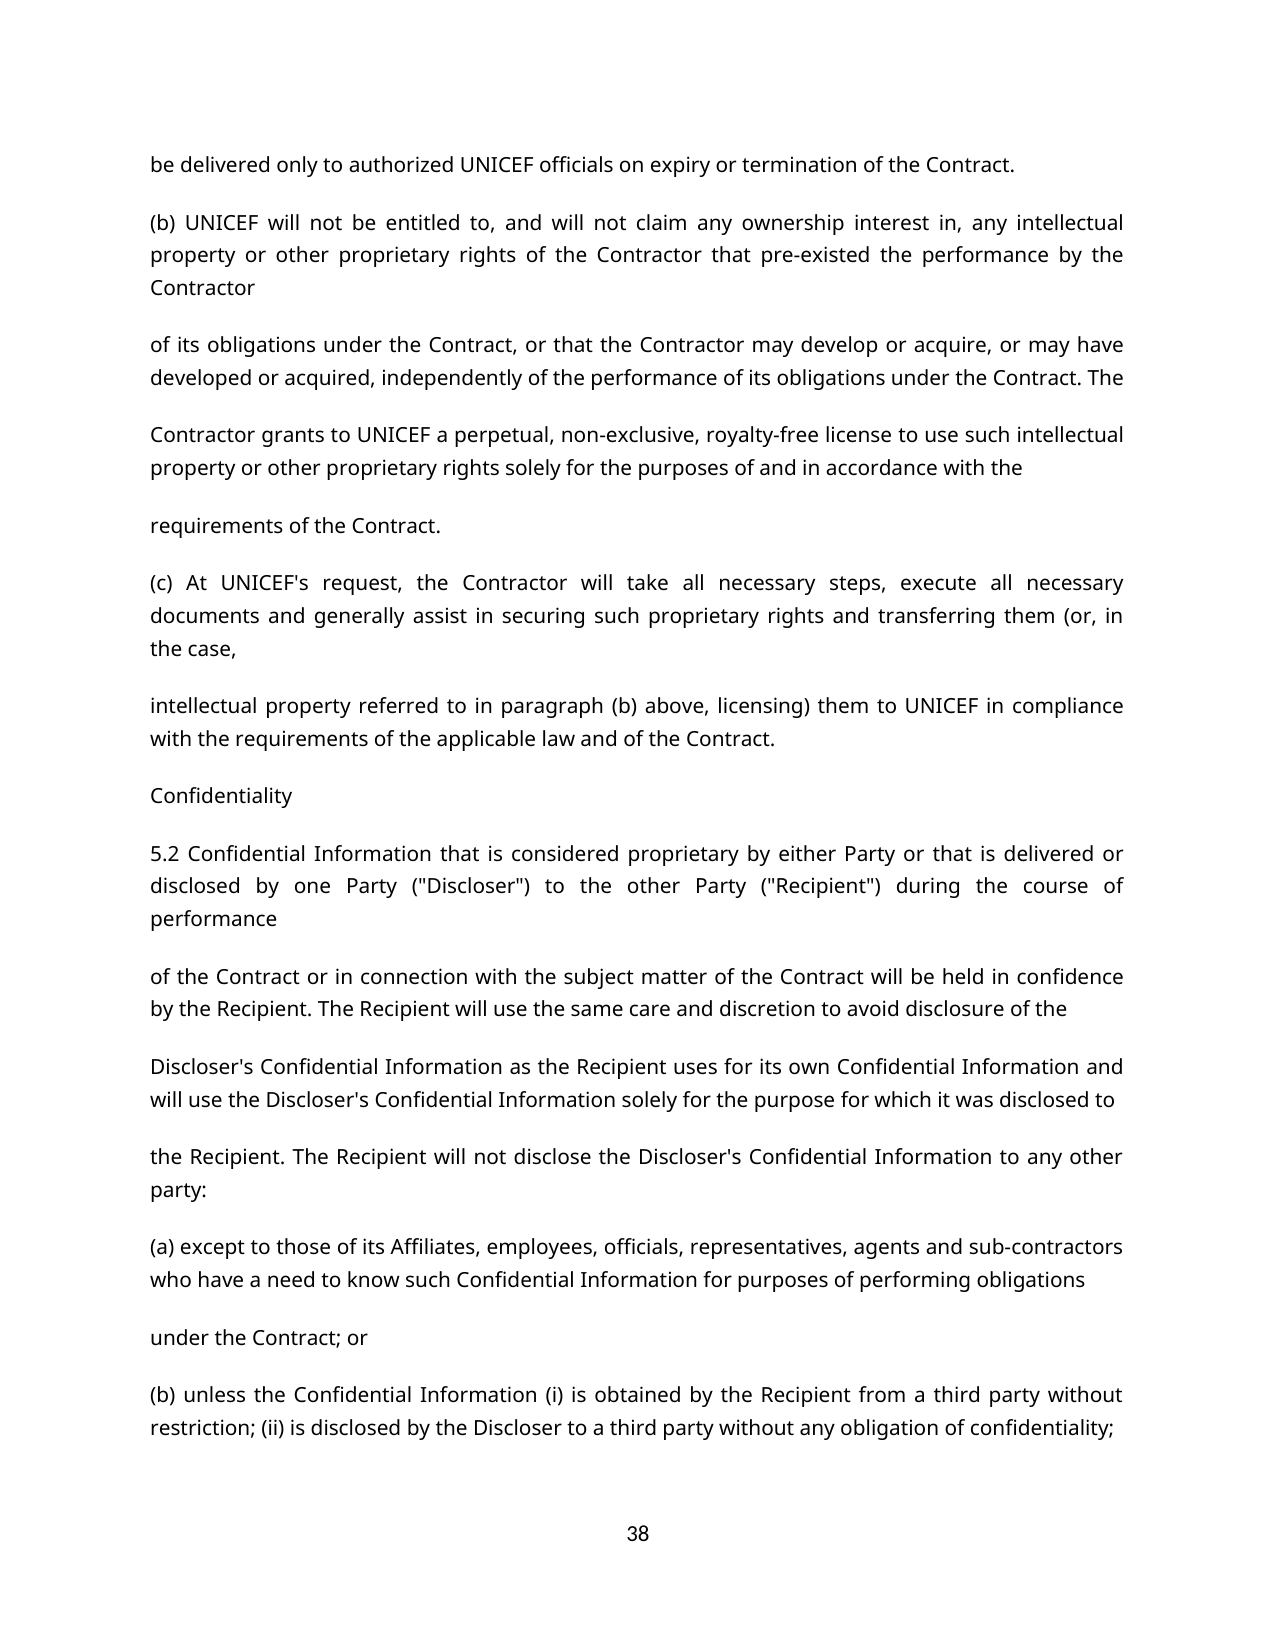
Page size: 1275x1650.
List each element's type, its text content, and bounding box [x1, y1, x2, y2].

text requirements of the Contract. [150, 511, 1125, 539]
text of the Contract or in connection with the subject matter of the Contract will be held in confidence by the Recipient. The Recipient will use the same care and discretion to avoid disclosure of the [150, 962, 1125, 1023]
text (c) At UNICEF's request, the Contractor will take all necessary steps, execute all necessary documents and generally assist in securing such proprietary rights and transferring them (or, in the case, [150, 568, 1125, 662]
text (b) unless the Confidential Information (i) is obtained by the Recipient from a third party without restriction; (ii) is disclosed by the Discloser to a third party without any obligation of confidentiality; [150, 1380, 1125, 1441]
text the Recipient. The Recipient will not disclose the Discloser's Confidential Information to any other party: [150, 1142, 1125, 1203]
text under the Contract; or [150, 1323, 1125, 1351]
text Discloser's Confidential Information as the Recipient uses for its own Confidential Information and will use the Discloser's Confidential Information solely for the purpose for which it was disclosed to [150, 1052, 1125, 1113]
text (b) UNICEF will not be entitled to, and will not claim any ownership interest in, any intellectual property or other proprietary rights of the Contractor that pre-existed the performance by the Contractor [150, 208, 1125, 301]
text intellectual property referred to in paragraph (b) above, licensing) them to UNICEF in compliance with the requirements of the applicable law and of the Contract. [150, 691, 1125, 752]
text (a) except to those of its Affiliates, employees, officials, representatives, agents and sub-contractors who have a need to know such Confidential Information for purposes of performing obligations [150, 1232, 1125, 1293]
text Contractor grants to UNICEF a perpetual, non-exclusive, royalty-free license to use such intellectual property or other proprietary rights solely for the purposes of and in accordance with the [150, 421, 1125, 482]
text be delivered only to authorized UNICEF officials on expiry or termination of the Contract. [150, 150, 1125, 178]
text 5.2 Confidential Information that is considered proprietary by either Party or that is delivered or disclosed by one Party ("Discloser") to the other Party ("Recipient") during the course of performance [150, 839, 1125, 933]
text of its obligations under the Contract, or that the Contractor may develop or acquire, or may have developed or acquired, independently of the performance of its obligations under the Contract. The [150, 330, 1125, 391]
text Confidentiality [150, 781, 1125, 810]
